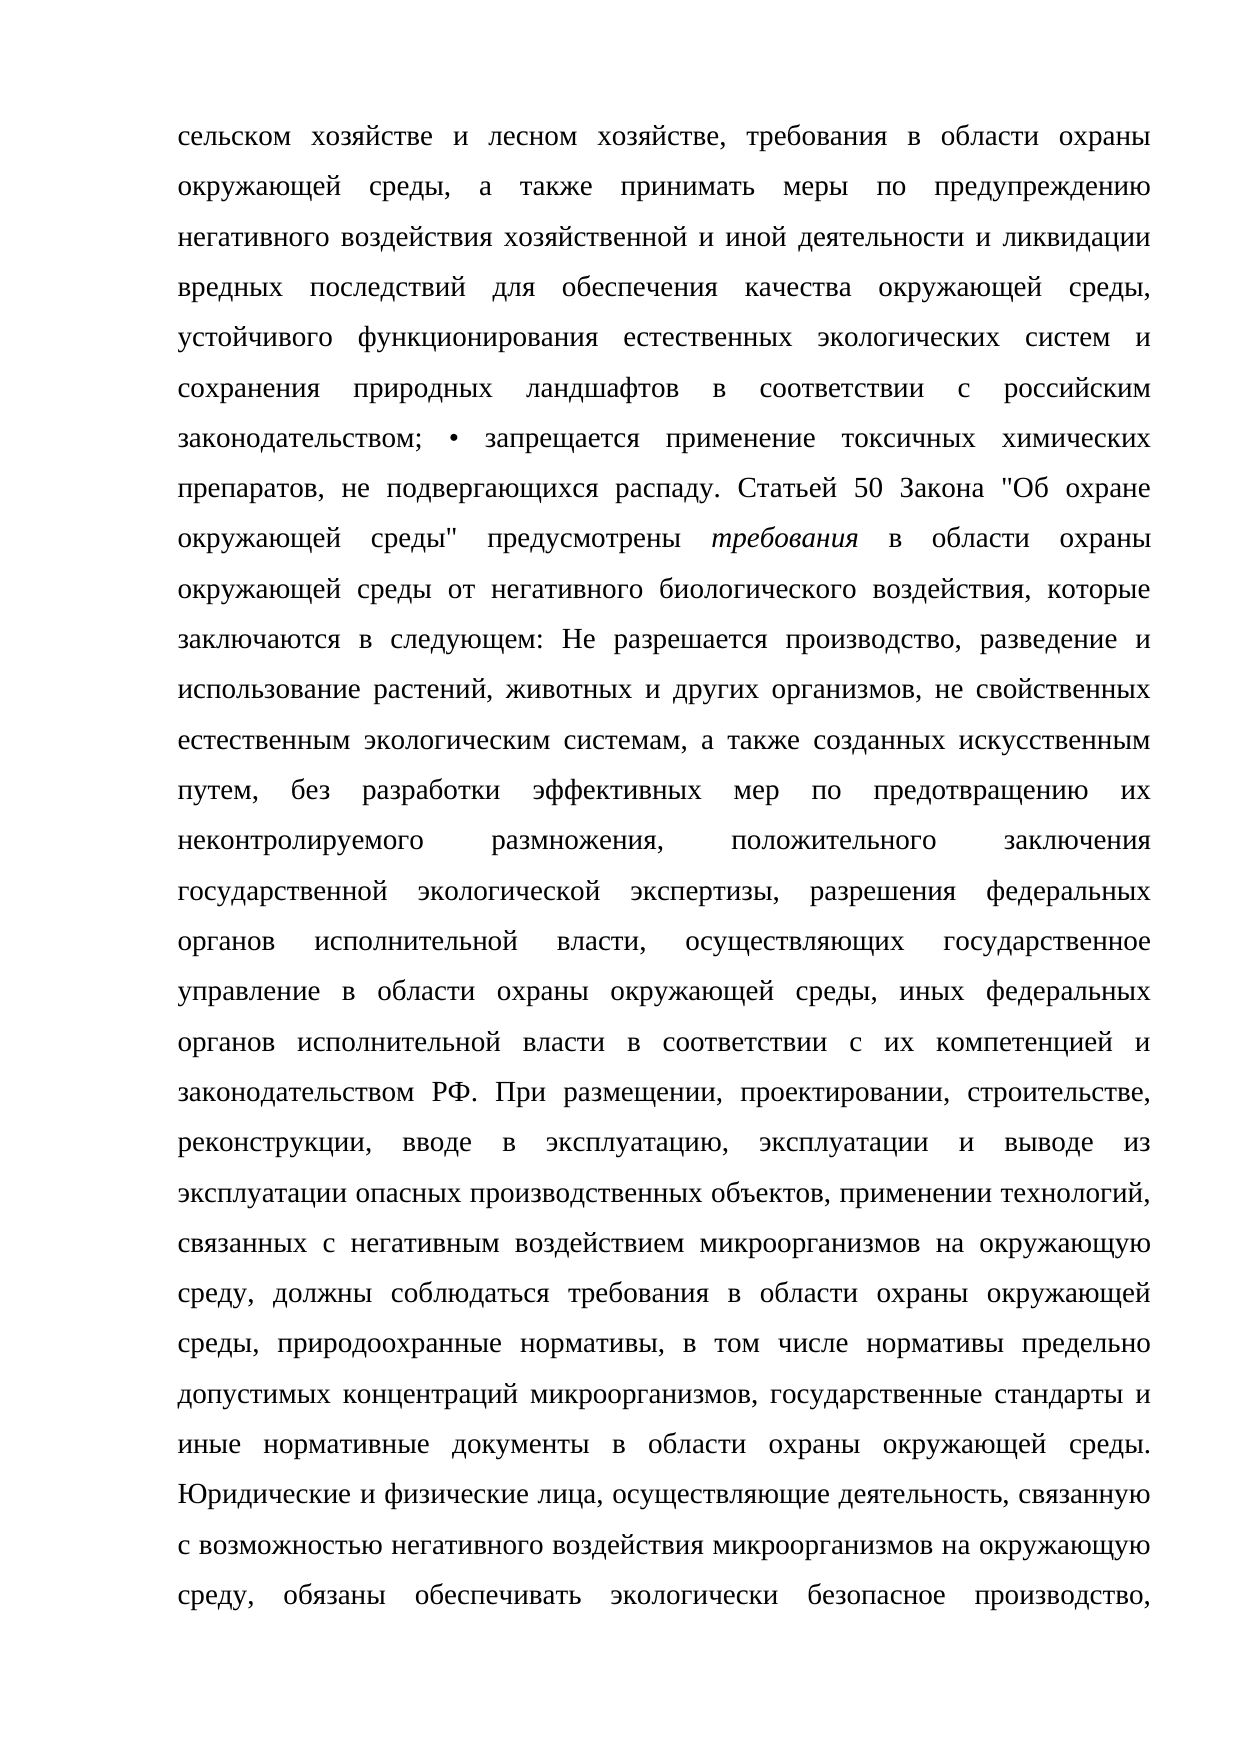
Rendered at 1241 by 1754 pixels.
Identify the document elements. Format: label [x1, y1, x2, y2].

text [177, 118, 1152, 1611]
